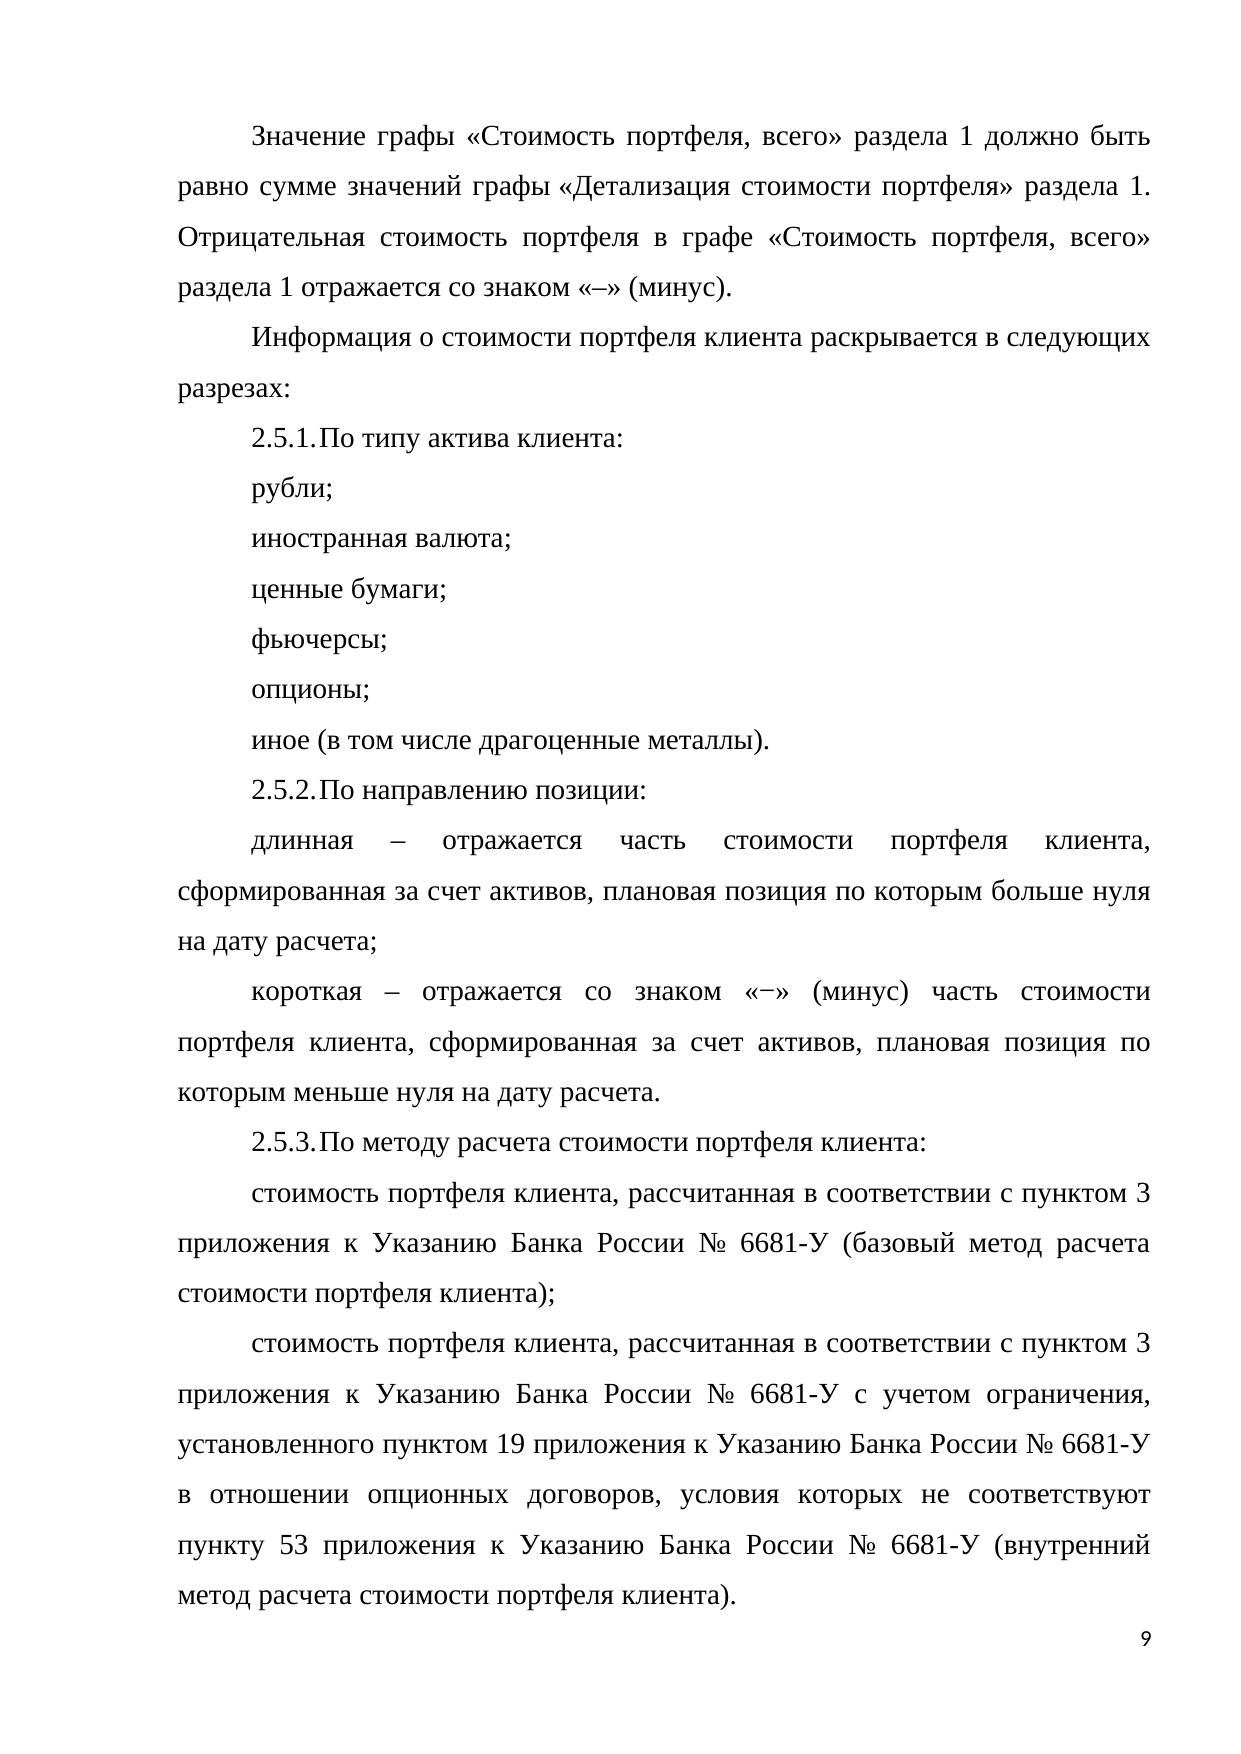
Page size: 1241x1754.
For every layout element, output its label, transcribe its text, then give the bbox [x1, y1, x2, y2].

text Информация о стоимости портфеля клиента раскрывается в следующих разрезах: [177, 319, 1152, 403]
list По направлению позиции: [177, 772, 1152, 806]
text иностранная валюта; [177, 521, 1152, 554]
text длинная – отражается часть стоимости портфеля клиента, сформированная за счет активов, плановая позиция по которым больше нуля на дату расчета; [177, 822, 1152, 957]
list По типу актива клиента: [177, 420, 1152, 453]
text рубли; [177, 470, 1152, 504]
text опционы; [177, 672, 1152, 705]
text короткая – отражается со знаком «−» (минус) часть стоимости портфеля клиента, сформированная за счет активов, плановая позиция по которым меньше нуля на дату расчета. [177, 973, 1152, 1108]
list По методу расчета стоимости портфеля клиента: [177, 1124, 1152, 1158]
text иное (в том числе драгоценные металлы). [177, 722, 1152, 755]
text стоимость портфеля клиента, рассчитанная в соответствии с пунктом 3 приложения к Указанию Банка России № 6681-У (базовый метод расчета стоимости портфеля клиента); [177, 1175, 1152, 1309]
text ценные бумаги; [177, 571, 1152, 604]
text Значение графы «Стоимость портфеля, всего» раздела 1 должно быть равно сумме значений графы «Детализация стоимости портфеля» раздела 1. Отрицательная стоимость портфеля в графе «Стоимость портфеля, всего» раздела 1 отражается со знаком «–» (минус). [177, 118, 1152, 303]
text фьючерсы; [177, 621, 1152, 655]
text стоимость портфеля клиента, рассчитанная в соответствии с пунктом 3 приложения к Указанию Банка России № 6681-У с учетом ограничения, установленного пунктом 19 приложения к Указанию Банка России № 6681-У в отношении опционных договоров, условия которых не соответствуют пункту 53 приложения к Указанию Банка России № 6681-У (внутренний метод расчета стоимости портфеля клиента). [177, 1326, 1152, 1611]
